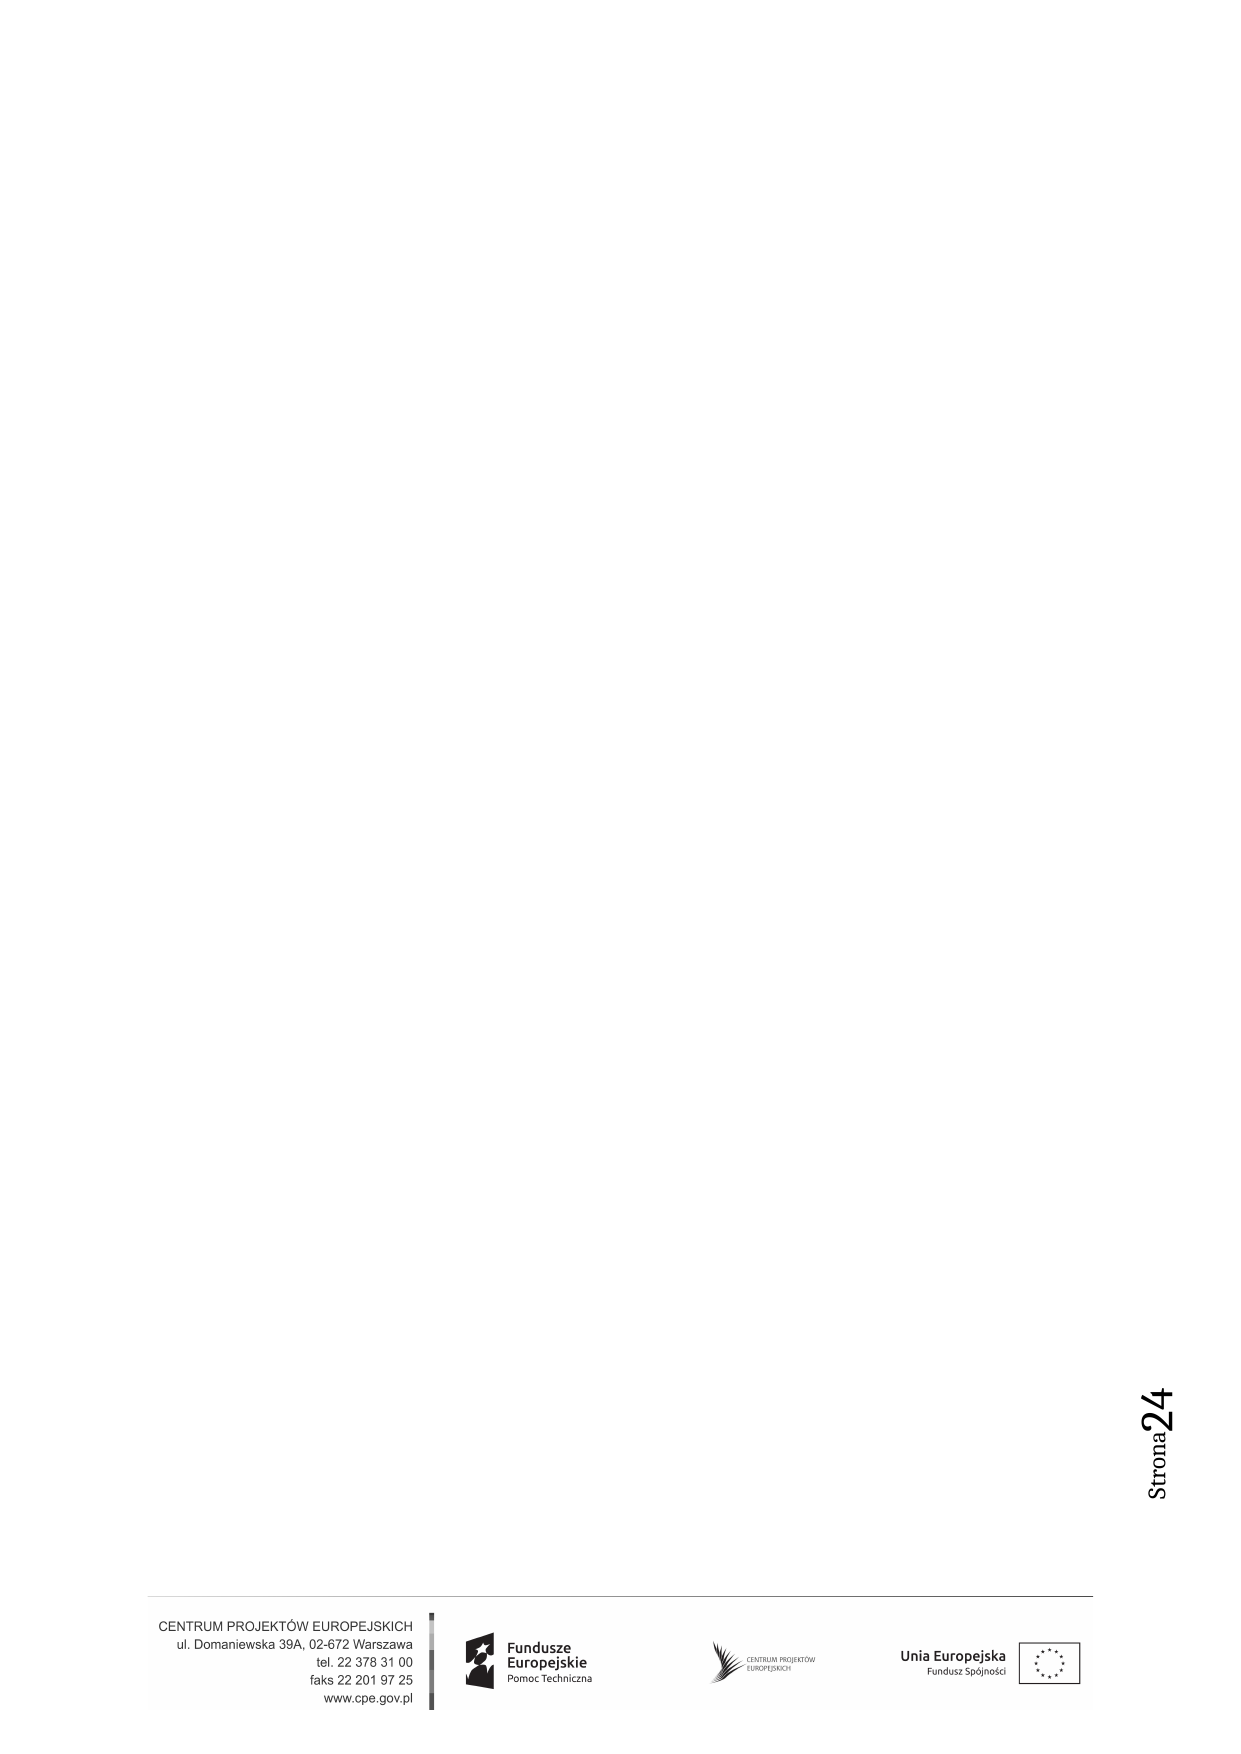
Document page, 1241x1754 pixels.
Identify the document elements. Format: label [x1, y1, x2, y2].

picture [147, 1596, 1094, 1710]
